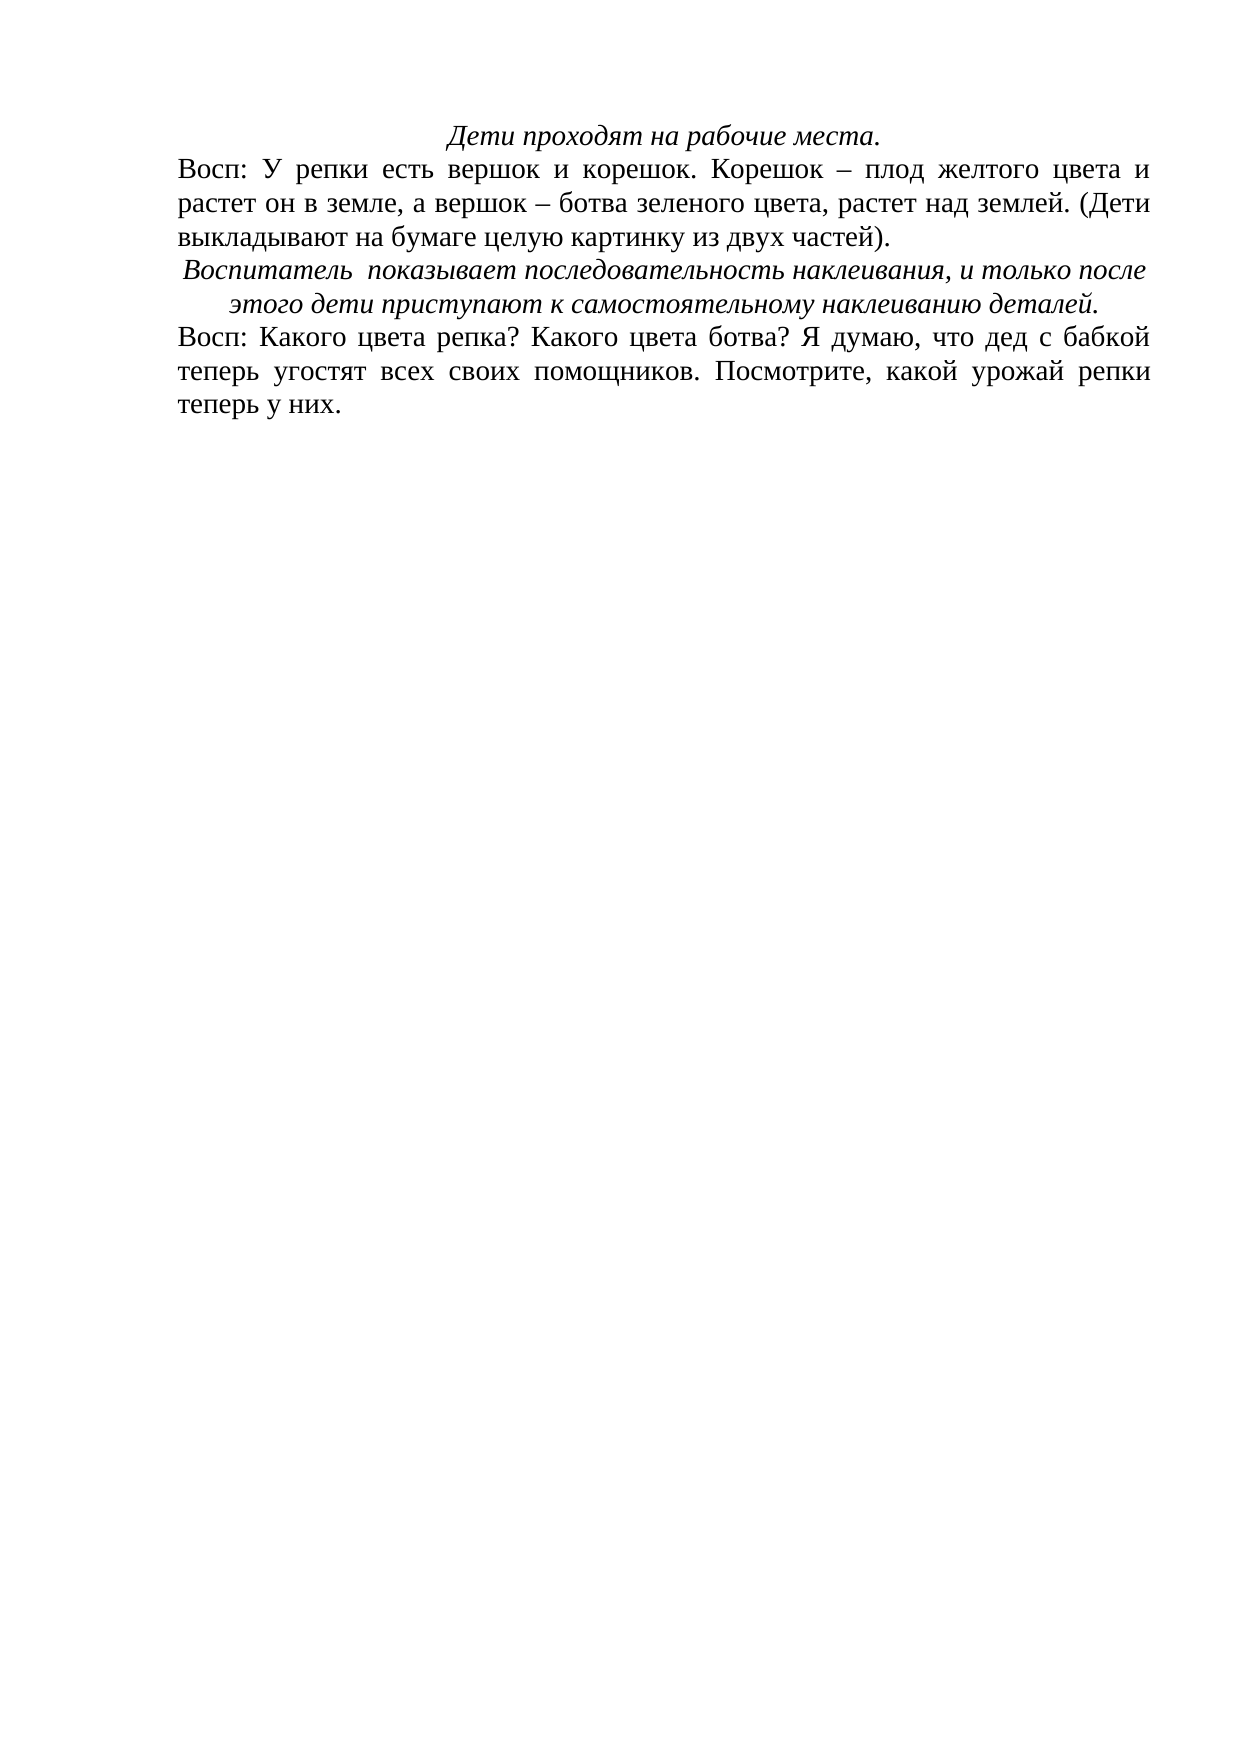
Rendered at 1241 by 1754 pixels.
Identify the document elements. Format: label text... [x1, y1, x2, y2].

text Воспитатель показывает последовательность наклеивания, и только после этого дети приступают к самостоятельному наклеиванию деталей. [177, 252, 1152, 319]
text Восп: Какого цвета репка? Какого цвета ботва? Я думаю, что дед с бабкой теперь угостят всех своих помощников. Посмотрите, какой урожай репки теперь у них. [177, 319, 1152, 420]
text Восп: У репки есть вершок и корешок. Корешок – плод желтого цвета и растет он в земле, а вершок – ботва зеленого цвета, растет над землей. (Дети выкладывают на бумаге целую картинку из двух частей). [177, 152, 1152, 252]
text Дети проходят на рабочие места. [177, 118, 1152, 152]
